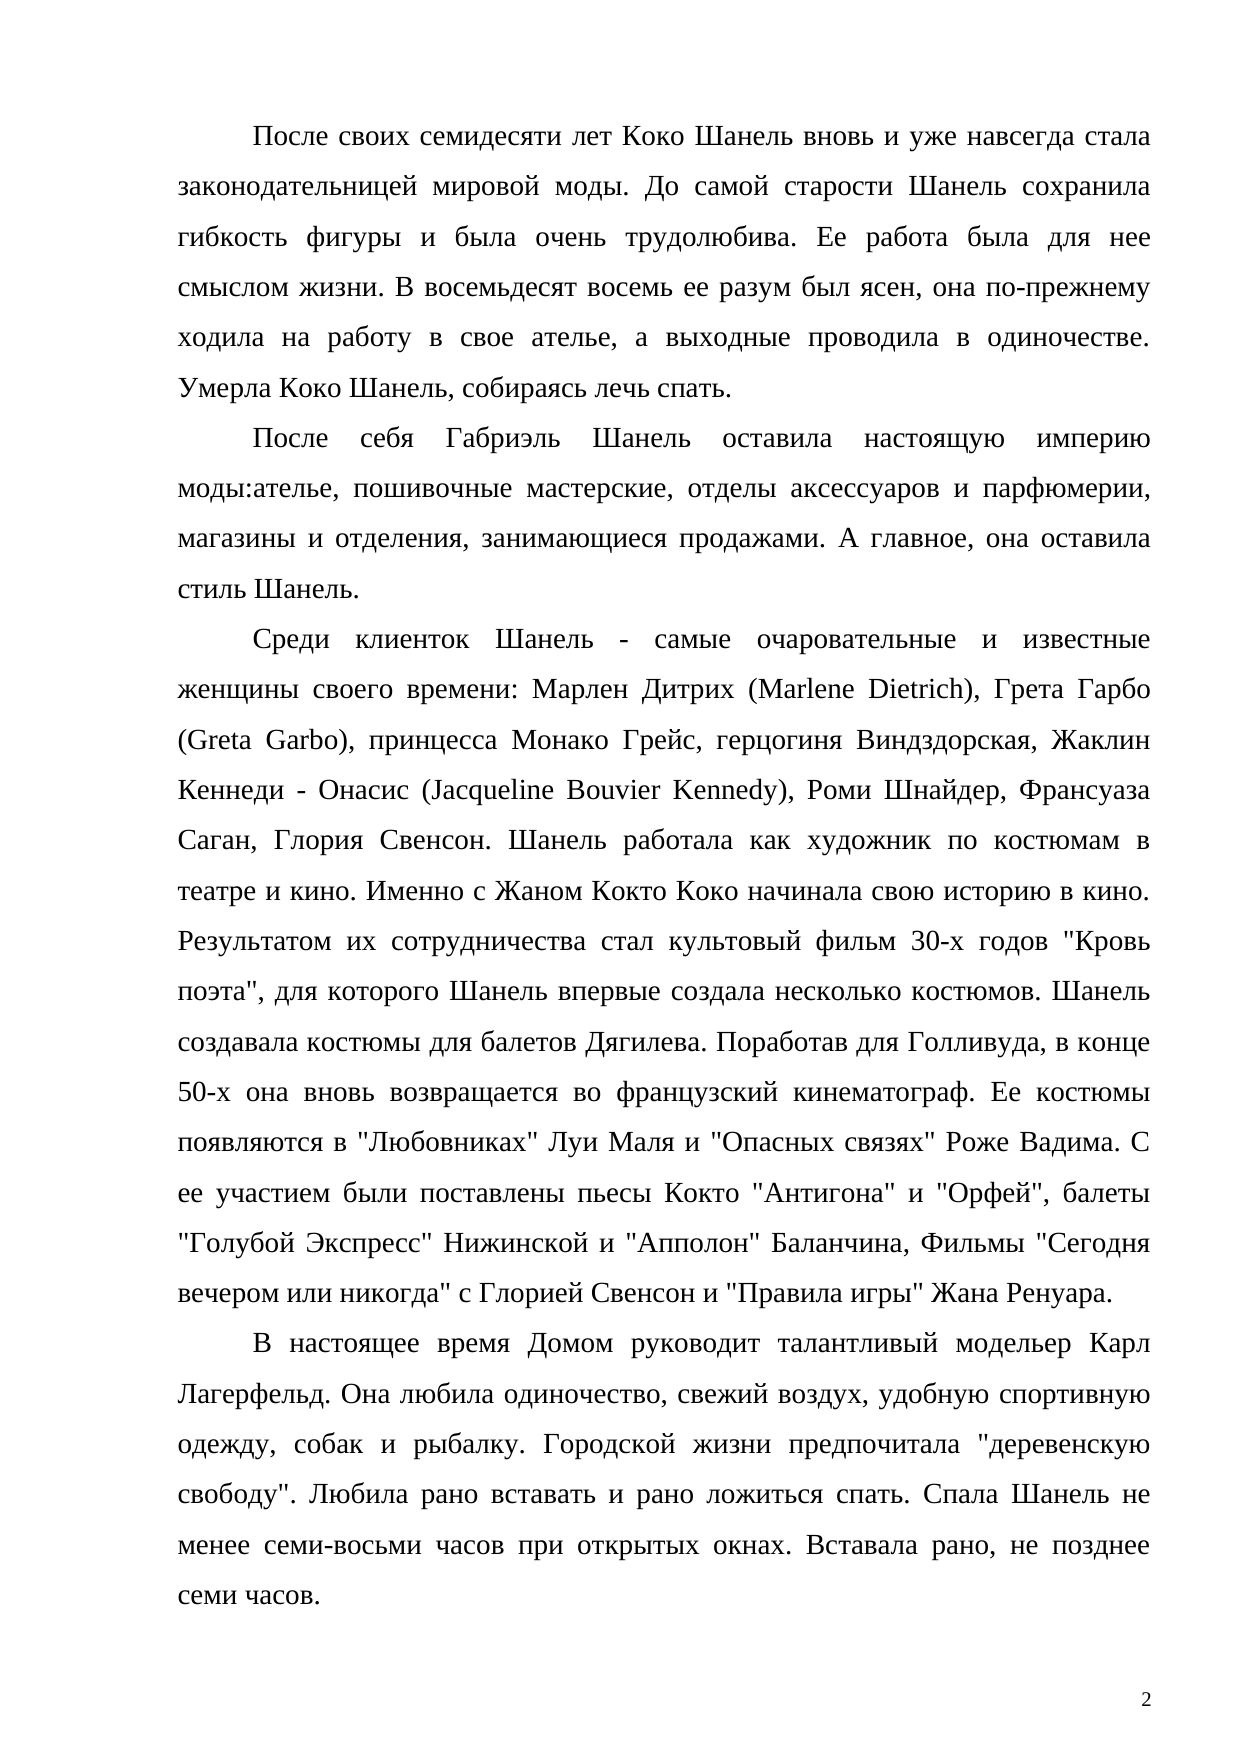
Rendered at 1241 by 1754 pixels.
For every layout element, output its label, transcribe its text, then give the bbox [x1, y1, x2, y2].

text После себя Габриэль Шанель оставила настоящую империю моды:ателье, пошивочные мастерские, отделы аксессуаров и парфюмерии, магазины и отделения, занимающиеся продажами. А главное, она оставила стиль Шанель. [177, 420, 1152, 604]
text В настоящее время Домом руководит талантливый модельер Карл Лагерфельд. Она любила одиночество, свежий воздух, удобную спортивную одежду, собак и рыбалку. Городской жизни предпочитала "деревенскую свободу". Любила рано вставать и рано ложиться спать. Спала Шанель не менее семи-восьми часов при открытых окнах. Вставала рано, не позднее семи часов. [177, 1326, 1152, 1611]
text После своих семидесяти лет Коко Шанель вновь и уже навсегда стала законодательницей мировой моды. До самой старости Шанель сохранила гибкость фигуры и была очень трудолюбива. Ее работа была для нее смыслом жизни. В восемьдесят восемь ее разум был ясен, она по-прежнему ходила на работу в свое ателье, а выходные проводила в одиночестве. Умерла Коко Шанель, собираясь лечь спать. [177, 118, 1152, 403]
text Среди клиенток Шанель - самые очаровательные и известные женщины своего времени: Марлен Дитрих (Marlene Dietrich), Грета Гарбо (Greta Garbo), принцесса Монако Грейс, герцогиня Виндздорская, Жаклин Кеннеди - Онасис (Jacqueline Bouvier Kennedy), Роми Шнайдер, Франсуаза Саган, Глория Свенсон. Шанель работала как художник по костюмам в театре и кино. Именно с Жаном Кокто Коко начинала свою историю в кино. Результатом их сотрудничества стал культовый фильм 30-х годов "Кровь поэта", для которого Шанель впервые создала несколько костюмов. Шанель создавала костюмы для балетов Дягилева. Поработав для Голливуда, в конце 50-х она вновь возвращается во французский кинематограф. Ее костюмы появляются в "Любовниках" Луи Маля и "Опасных связях" Роже Вадима. С ее участием были поставлены пьесы Кокто "Антигона" и "Орфей", балеты "Голубой Экспресс" Нижинской и "Апполон" Баланчина, Фильмы "Сегодня вечером или никогда" с Глорией Свенсон и "Правила игры" Жана Ренуара. [177, 621, 1152, 1309]
